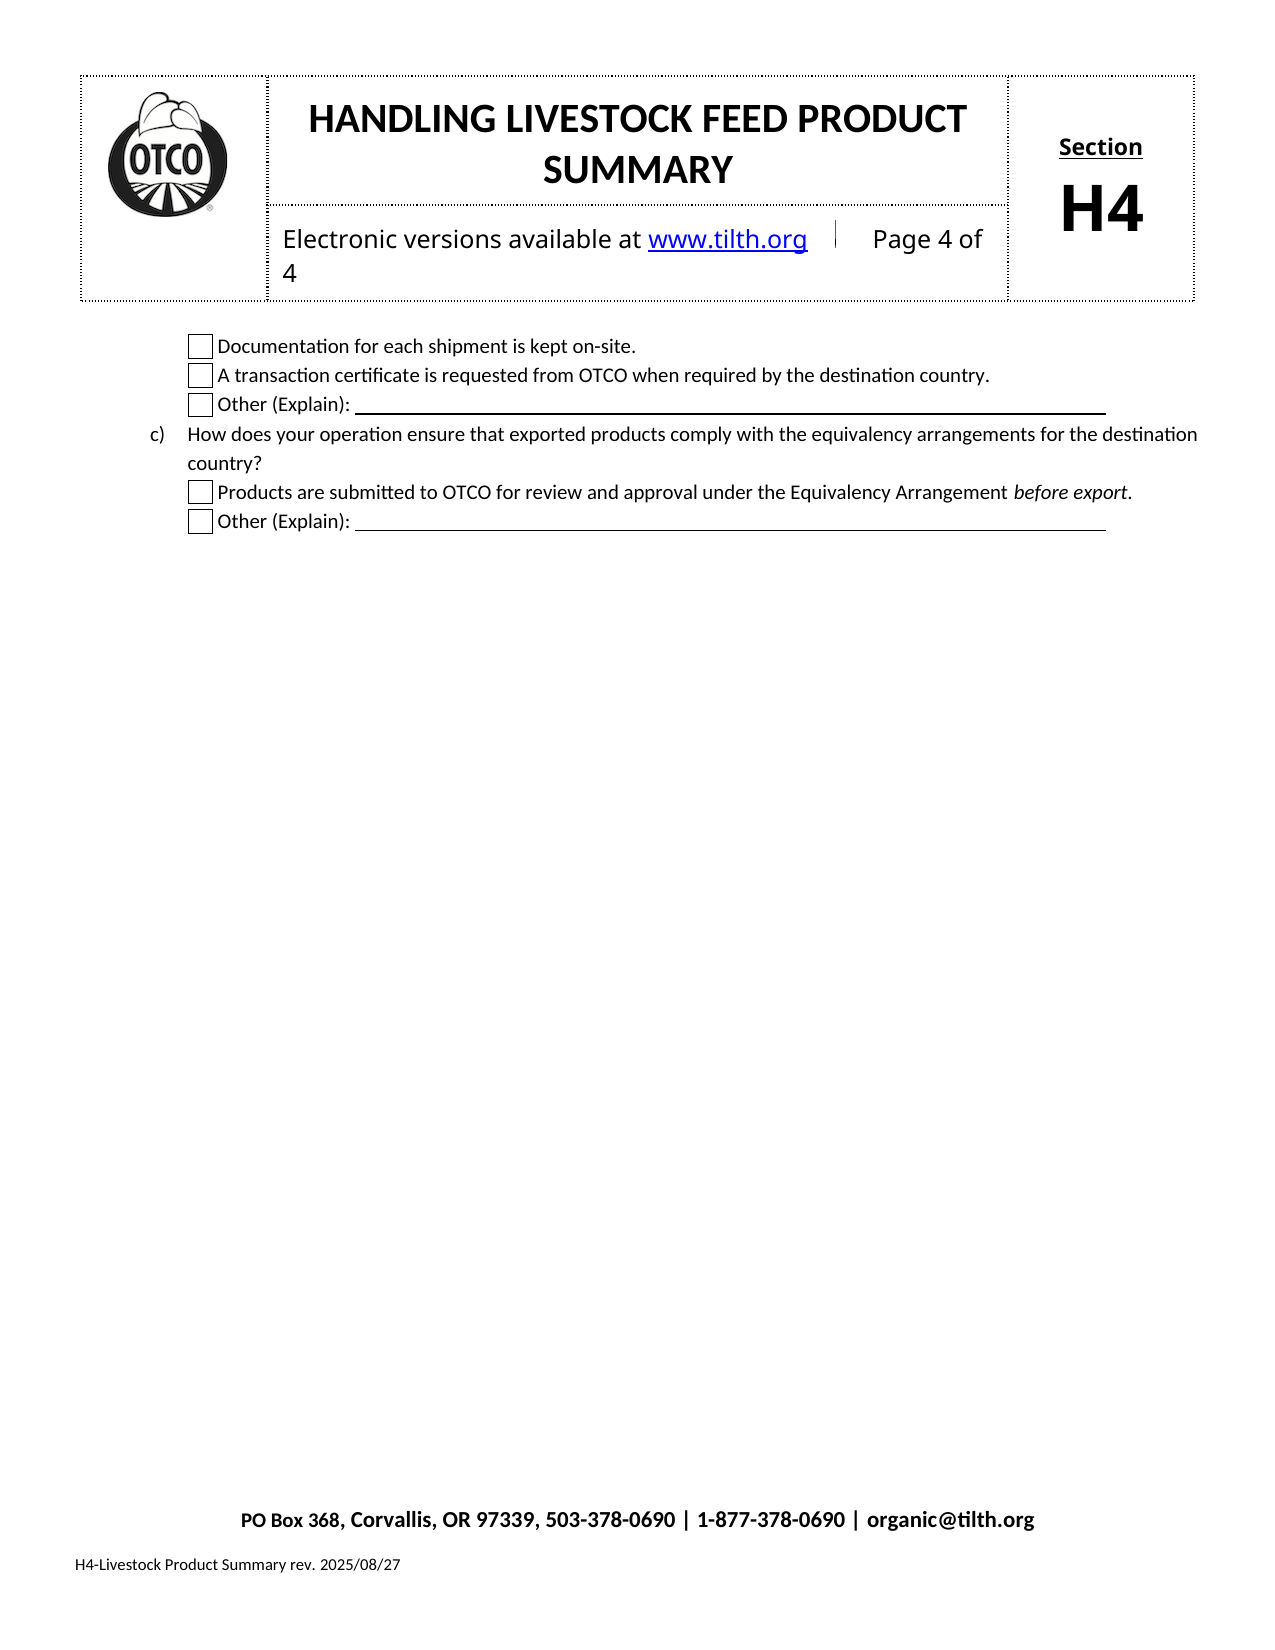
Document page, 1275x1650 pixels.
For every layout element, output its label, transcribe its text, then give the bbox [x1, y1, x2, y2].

list A transaction certificate is requested from OTCO when required by the destination country. [187, 362, 1200, 388]
list Documentation for each shipment is kept on-site. [187, 333, 1200, 359]
list Other (Explain): [187, 392, 1200, 417]
list Other (Explain): [187, 508, 1200, 534]
list How does your operation ensure that exported products comply with the equivalency arrangements for the destination country? [150, 421, 1200, 475]
list Products are submitted to OTCO for review and approval under the Equivalency Arrangement before export. [187, 479, 1200, 504]
picture [108, 92, 228, 217]
